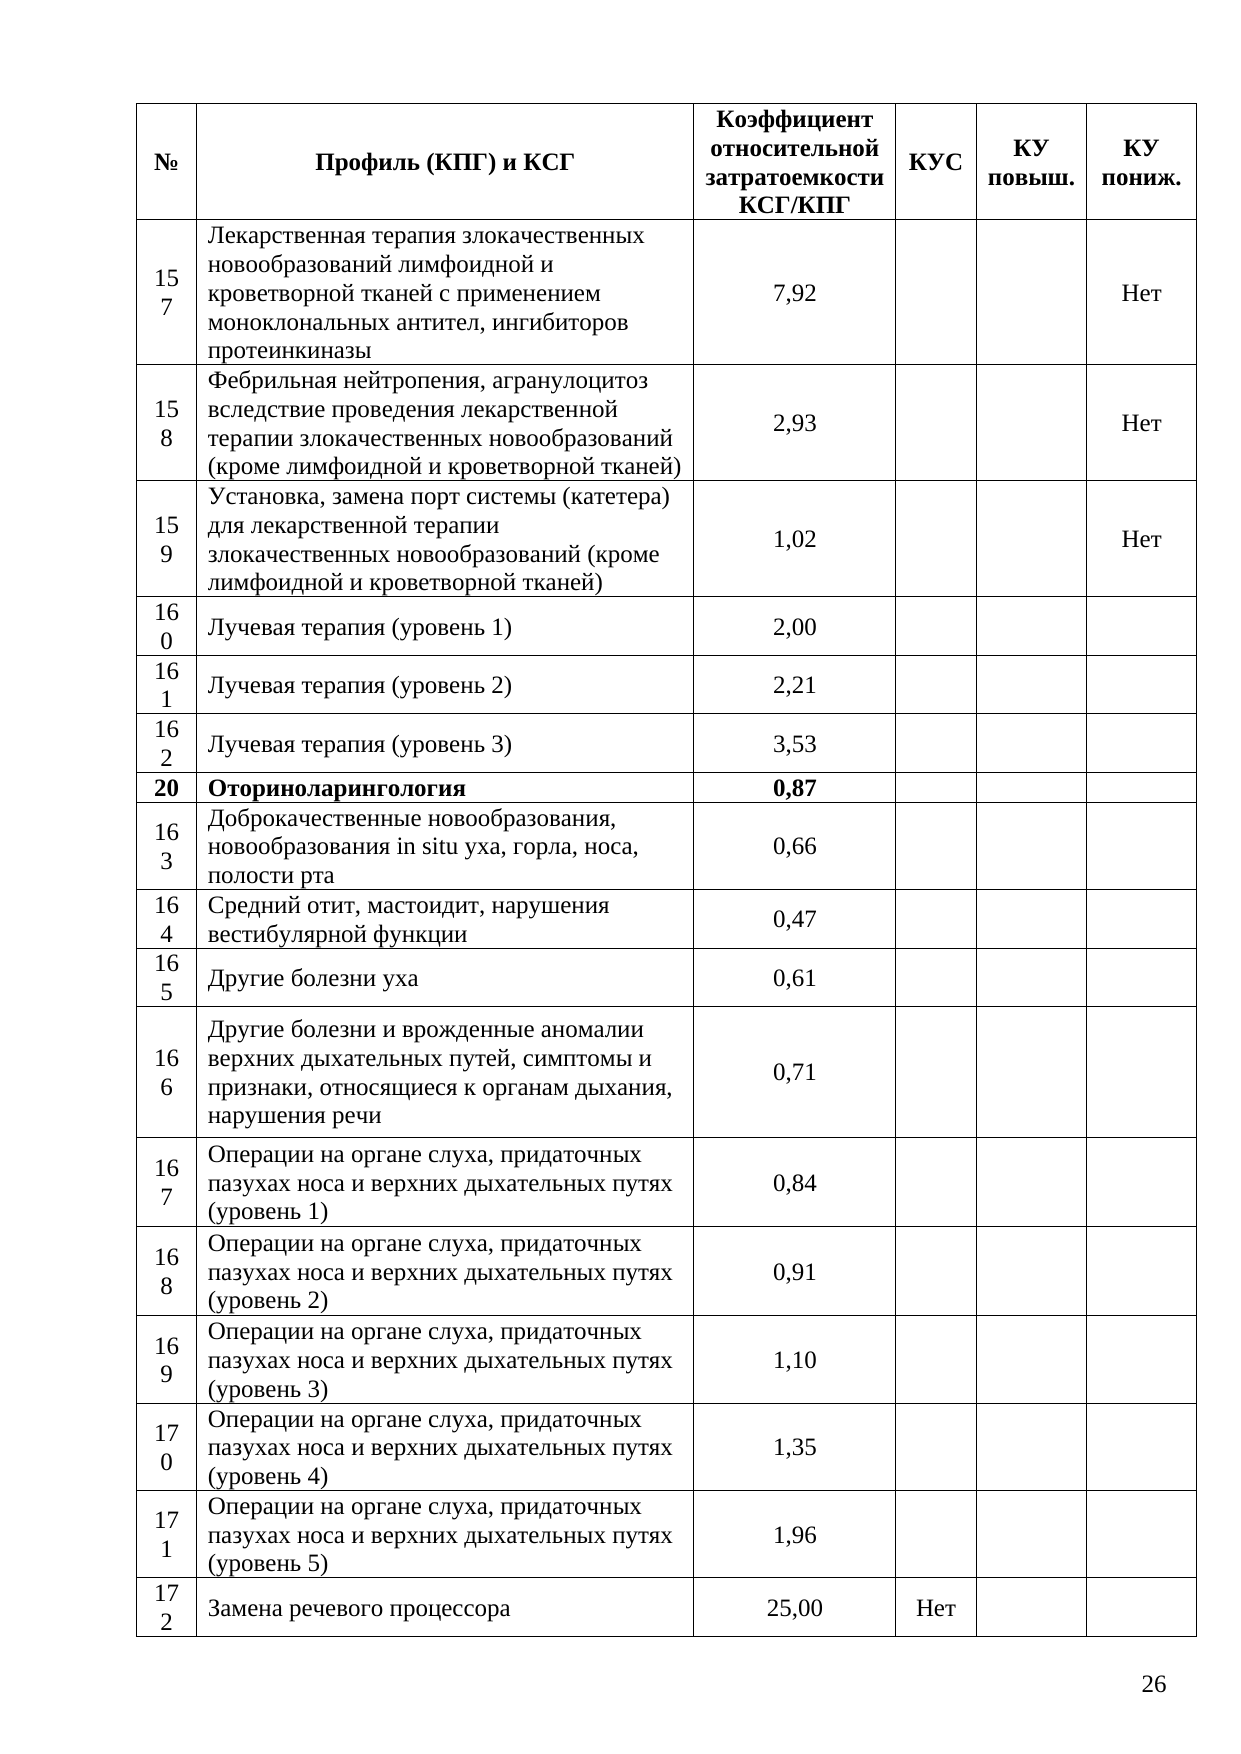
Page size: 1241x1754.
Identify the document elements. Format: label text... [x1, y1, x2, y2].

table_cell Фебрильная нейтропения, агранулоцитоз вследствие проведения лекарственной терапии злокачественных новообразований (кроме лимфоидной и кроветворной тканей) [197, 365, 693, 480]
table_cell [896, 803, 976, 889]
table_cell [896, 1491, 976, 1577]
table_cell [896, 481, 976, 596]
table_header Коэффициент относительной затратоемкости КСГ/КПГ [694, 104, 895, 219]
table_cell 0,91 [694, 1227, 895, 1315]
table_cell Нет [1087, 220, 1196, 364]
table_cell [977, 597, 1086, 655]
table_cell [896, 949, 976, 1006]
table_cell [1087, 656, 1196, 713]
table_cell 159 [137, 481, 196, 596]
table_cell 161 [137, 656, 196, 713]
table_cell Другие болезни уха [197, 949, 693, 1006]
table_cell 7,92 [694, 220, 895, 364]
table_cell [977, 365, 1086, 480]
table_cell 1,35 [694, 1404, 895, 1490]
table_cell 168 [137, 1227, 196, 1315]
table_cell 0,87 [694, 773, 895, 802]
table_cell [1087, 890, 1196, 947]
table_cell [1087, 1491, 1196, 1577]
table_cell [1087, 949, 1196, 1006]
table_cell Операции на органе слуха, придаточных пазухах носа и верхних дыхательных путях (уровень 5) [197, 1491, 693, 1577]
table_cell Нет [896, 1578, 976, 1636]
table_cell [977, 656, 1086, 713]
table_cell 160 [137, 597, 196, 655]
table_cell [977, 949, 1086, 1006]
table_cell [896, 773, 976, 802]
table_cell [977, 1227, 1086, 1315]
table_cell [1087, 714, 1196, 772]
table_cell 2,21 [694, 656, 895, 713]
table_cell 1,10 [694, 1316, 895, 1403]
table_cell Нет [1087, 481, 1196, 596]
table_cell [977, 1491, 1086, 1577]
table_cell [1087, 773, 1196, 802]
table_cell 0,84 [694, 1138, 895, 1226]
table_cell Оториноларингология [197, 773, 693, 802]
table_cell 162 [137, 714, 196, 772]
table_cell [896, 714, 976, 772]
table_cell [896, 1138, 976, 1226]
table_cell Лекарственная терапия злокачественных новообразований лимфоидной и кроветворной тканей с применением моноклональных антител, ингибиторов протеинкиназы [197, 220, 693, 364]
table_cell 170 [137, 1404, 196, 1490]
table_cell 0,66 [694, 803, 895, 889]
table_cell [1087, 1007, 1196, 1137]
table_cell [896, 1007, 976, 1137]
table_cell Лучевая терапия (уровень 3) [197, 714, 693, 772]
table_cell Доброкачественные новообразования, новообразования in situ уха, горла, носа, полости рта [197, 803, 693, 889]
table_cell [896, 1227, 976, 1315]
table_cell Операции на органе слуха, придаточных пазухах носа и верхних дыхательных путях (уровень 3) [197, 1316, 693, 1403]
table_cell [1087, 1138, 1196, 1226]
table_cell 1,02 [694, 481, 895, 596]
table_cell [1087, 803, 1196, 889]
table_cell 164 [137, 890, 196, 947]
table_cell [1087, 1404, 1196, 1490]
table_cell Операции на органе слуха, придаточных пазухах носа и верхних дыхательных путях (уровень 4) [197, 1404, 693, 1490]
table_cell Операции на органе слуха, придаточных пазухах носа и верхних дыхательных путях (уровень 1) [197, 1138, 693, 1226]
table_cell [977, 220, 1086, 364]
table_cell [1087, 1227, 1196, 1315]
table_cell [977, 714, 1086, 772]
table_cell 169 [137, 1316, 196, 1403]
table_cell [977, 481, 1086, 596]
table_cell [977, 803, 1086, 889]
table_cell 2,00 [694, 597, 895, 655]
table_header № [137, 104, 196, 219]
table_header КУС [896, 104, 976, 219]
table_cell Нет [1087, 365, 1196, 480]
table_cell Операции на органе слуха, придаточных пазухах носа и верхних дыхательных путях (уровень 2) [197, 1227, 693, 1315]
table_cell [977, 1138, 1086, 1226]
table_cell 3,53 [694, 714, 895, 772]
table_cell 166 [137, 1007, 196, 1137]
table_cell 25,00 [694, 1578, 895, 1636]
table_cell 167 [137, 1138, 196, 1226]
table_cell [896, 220, 976, 364]
table_header КУ повыш. [977, 104, 1086, 219]
table_cell [1087, 1578, 1196, 1636]
table_cell [977, 890, 1086, 947]
table_cell 163 [137, 803, 196, 889]
table_cell 2,93 [694, 365, 895, 480]
table_cell [977, 1578, 1086, 1636]
table_cell Лучевая терапия (уровень 1) [197, 597, 693, 655]
table_cell Лучевая терапия (уровень 2) [197, 656, 693, 713]
table_cell 20 [137, 773, 196, 802]
table_cell [896, 1404, 976, 1490]
table_header КУ пониж. [1087, 104, 1196, 219]
table_cell 0,61 [694, 949, 895, 1006]
table_cell 0,47 [694, 890, 895, 947]
table_cell 171 [137, 1491, 196, 1577]
table_cell Средний отит, мастоидит, нарушения вестибулярной функции [197, 890, 693, 947]
table_header Профиль (КПГ) и КСГ [197, 104, 693, 219]
table_cell [1087, 597, 1196, 655]
table_cell [1087, 1316, 1196, 1403]
table_cell [896, 597, 976, 655]
table_cell Установка, замена порт системы (катетера) для лекарственной терапии злокачественных новообразований (кроме лимфоидной и кроветворной тканей) [197, 481, 693, 596]
table_cell 1,96 [694, 1491, 895, 1577]
table_cell [896, 1316, 976, 1403]
table_cell [977, 773, 1086, 802]
table_cell 157 [137, 220, 196, 364]
table_cell Другие болезни и врожденные аномалии верхних дыхательных путей, симптомы и признаки, относящиеся к органам дыхания, нарушения речи [197, 1007, 693, 1137]
table_cell 165 [137, 949, 196, 1006]
table_cell 172 [137, 1578, 196, 1636]
table_cell [896, 365, 976, 480]
table_cell [896, 656, 976, 713]
table_cell [896, 890, 976, 947]
table_cell [977, 1316, 1086, 1403]
table_cell 0,71 [694, 1007, 895, 1137]
table_cell 158 [137, 365, 196, 480]
table_cell [977, 1007, 1086, 1137]
table_cell [977, 1404, 1086, 1490]
table_cell Замена речевого процессора [197, 1578, 693, 1636]
